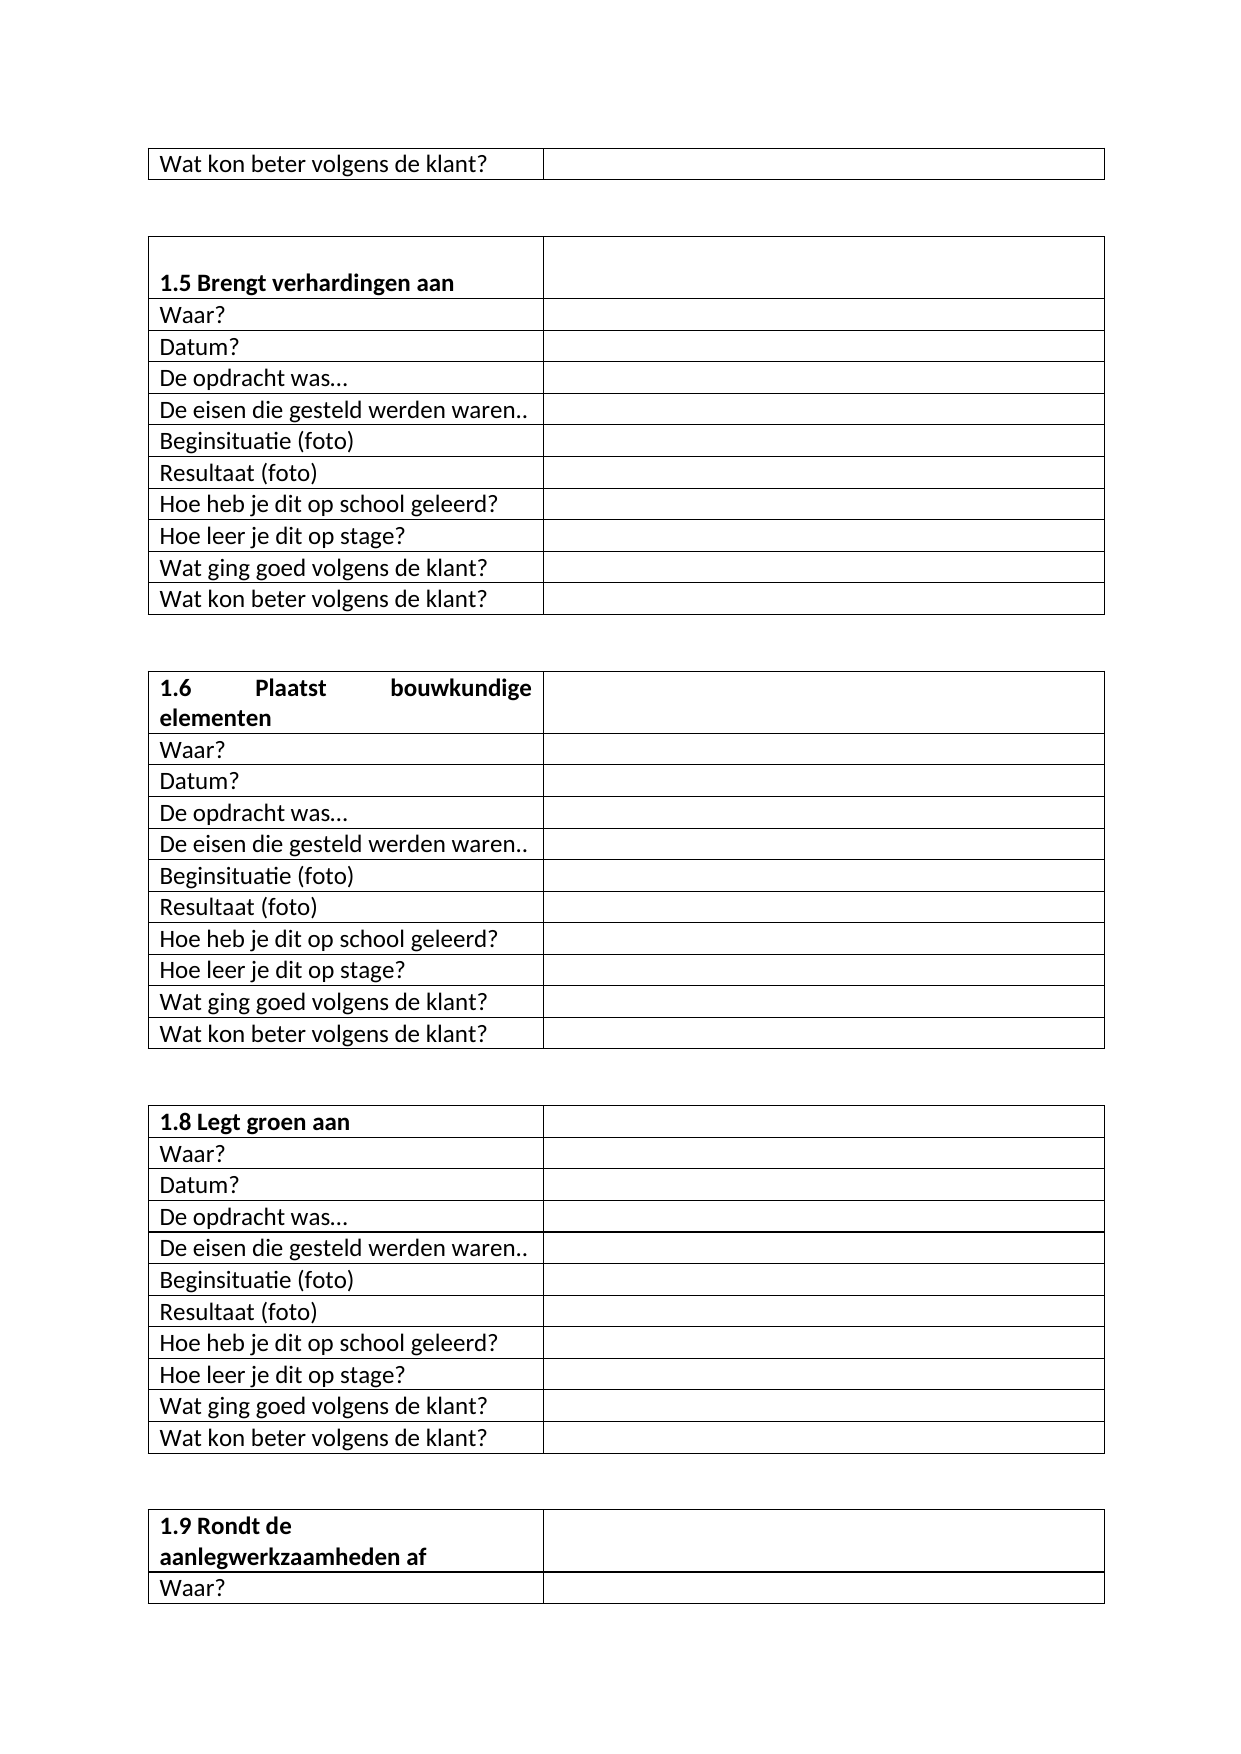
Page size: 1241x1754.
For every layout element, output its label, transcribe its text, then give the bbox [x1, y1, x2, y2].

table_cell Hoe heb je dit op school geleerd? [149, 923, 543, 954]
table_cell Beginsituatie (foto) [149, 1264, 543, 1294]
table_cell [544, 552, 1104, 582]
table_cell [544, 394, 1104, 424]
table_cell Hoe leer je dit op stage? [149, 520, 543, 551]
table_cell [544, 489, 1104, 519]
table_cell [544, 1296, 1104, 1326]
table_cell De eisen die gesteld werden waren.. [149, 1233, 543, 1263]
table_header 1.8 Legt groen aan [149, 1106, 543, 1137]
table_cell Datum? [149, 331, 543, 361]
table_cell Waar? [149, 1573, 543, 1603]
table_cell Resultaat (foto) [149, 1296, 543, 1326]
table_header [544, 237, 1104, 298]
table_cell De eisen die gesteld werden waren.. [149, 829, 543, 859]
table_cell [544, 892, 1104, 922]
table_cell Beginsituatie (foto) [149, 425, 543, 456]
table_cell Datum? [149, 1169, 543, 1200]
table_cell [544, 1390, 1104, 1421]
table_cell Hoe heb je dit op school geleerd? [149, 1327, 543, 1358]
table_cell [544, 1018, 1104, 1048]
table_cell Wat ging goed volgens de klant? [149, 552, 543, 582]
table_cell [544, 860, 1104, 891]
table_cell [544, 149, 1104, 179]
table_cell [544, 797, 1104, 827]
table_cell Resultaat (foto) [149, 457, 543, 487]
table_cell [544, 331, 1104, 361]
table_cell [544, 955, 1104, 985]
table_cell [544, 520, 1104, 551]
table_cell De opdracht was… [149, 362, 543, 393]
table_cell Datum? [149, 765, 543, 796]
table_cell [544, 1233, 1104, 1263]
table_cell [544, 299, 1104, 330]
table_cell [544, 362, 1104, 393]
table_cell [544, 425, 1104, 456]
table_cell Wat kon beter volgens de klant? [149, 149, 543, 179]
table_cell De opdracht was… [149, 1201, 543, 1231]
table_cell [544, 583, 1104, 614]
table_cell Wat kon beter volgens de klant? [149, 583, 543, 614]
table_cell Waar? [149, 299, 543, 330]
table_cell Hoe leer je dit op stage? [149, 955, 543, 985]
table_cell Wat kon beter volgens de klant? [149, 1422, 543, 1452]
table_cell [544, 457, 1104, 487]
table_cell [544, 1169, 1104, 1200]
table_cell Resultaat (foto) [149, 892, 543, 922]
table_header [544, 672, 1104, 733]
table_cell [544, 765, 1104, 796]
table_cell [544, 923, 1104, 954]
table_cell Wat kon beter volgens de klant? [149, 1018, 543, 1048]
table_cell [544, 986, 1104, 1017]
table_header 1.6 Plaatst bouwkundige elementen [149, 672, 543, 733]
table_cell Waar? [149, 734, 543, 764]
table_cell Wat ging goed volgens de klant? [149, 986, 543, 1017]
table_cell Waar? [149, 1138, 543, 1168]
table_cell [544, 1359, 1104, 1389]
table_cell [544, 1573, 1104, 1603]
table_cell [544, 1422, 1104, 1452]
table_cell [544, 1264, 1104, 1294]
table_header [544, 1106, 1104, 1137]
table_cell Hoe heb je dit op school geleerd? [149, 489, 543, 519]
table_cell [544, 829, 1104, 859]
table_header [544, 1510, 1104, 1571]
table_cell De eisen die gesteld werden waren.. [149, 394, 543, 424]
table_cell [544, 1327, 1104, 1358]
table_cell Beginsituatie (foto) [149, 860, 543, 891]
table_header 1.5 Brengt verhardingen aan [149, 237, 543, 298]
table_cell Wat ging goed volgens de klant? [149, 1390, 543, 1421]
table_cell [544, 734, 1104, 764]
table_cell Hoe leer je dit op stage? [149, 1359, 543, 1389]
table_cell [544, 1201, 1104, 1231]
table_cell De opdracht was… [149, 797, 543, 827]
table_header 1.9 Rondt de aanlegwerkzaamheden af [149, 1510, 543, 1571]
table_cell [544, 1138, 1104, 1168]
